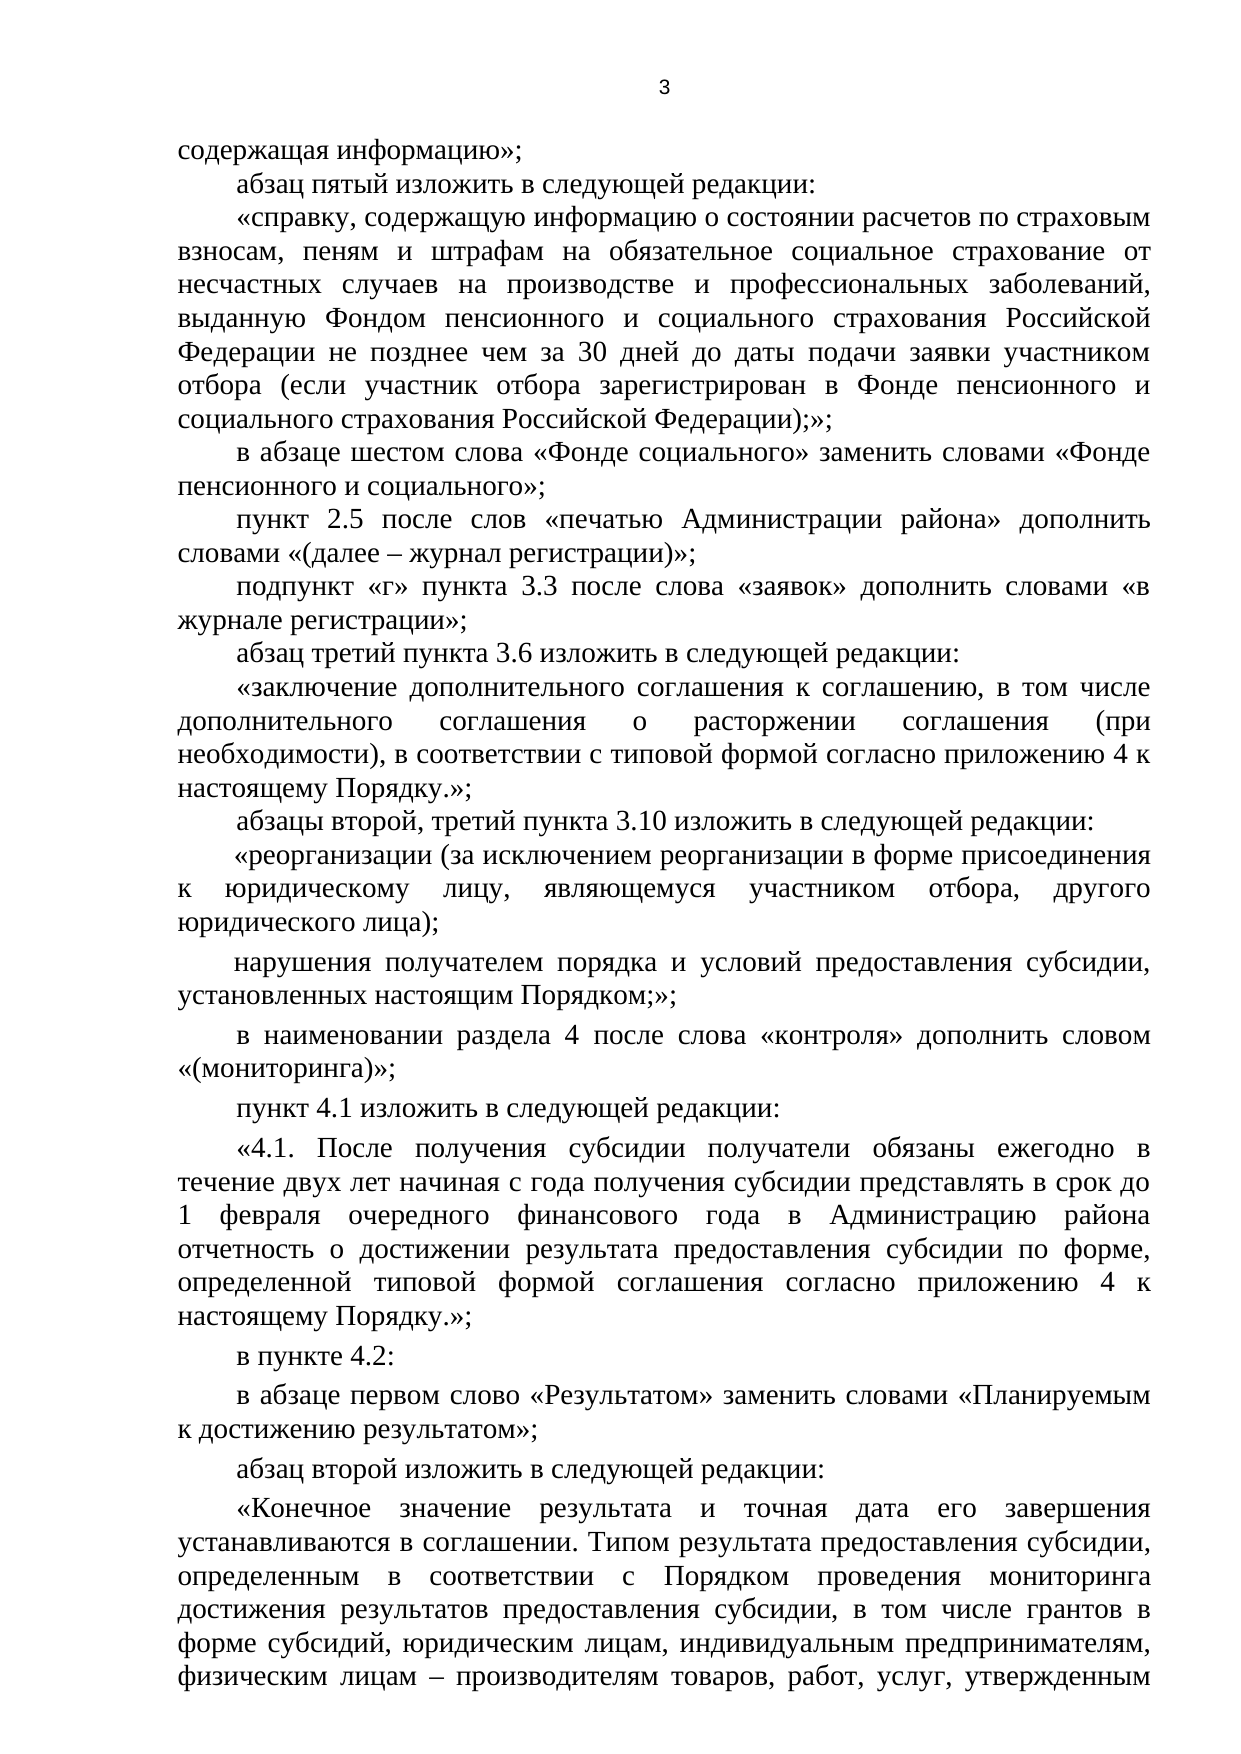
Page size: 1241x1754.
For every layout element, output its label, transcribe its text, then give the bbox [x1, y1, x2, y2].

text абзац второй изложить в следующей редакции: [177, 1451, 1152, 1484]
text в абзаце первом слово «Результатом» заменить словами «Планируемым к достижению результатом»; [177, 1377, 1152, 1444]
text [177, 1491, 1152, 1692]
text «4.1. После получения субсидии получатели обязаны ежегодно в течение двух лет начиная с года получения субсидии представлять в срок до 1 февраля очередного финансового года в Администрацию района отчетность о достижении результата предоставления субсидии по форме, определенной типовой формой соглашения согласно приложению 4 к настоящему Порядку.»; [177, 1130, 1152, 1331]
text подпункт «г» пункта 3.3 после слова «заявок» дополнить словами «в журнале регистрации»; [177, 568, 1152, 636]
text нарушения получателем порядка и условий предоставления субсидии, установленных настоящим Порядком;»; [177, 944, 1152, 1011]
text пункт 4.1 изложить в следующей редакции: [177, 1090, 1152, 1124]
text «реорганизации (за исключением реорганизации в форме присоединения к юридическому лицу, являющемуся участником отбора, другого юридического лица); [177, 837, 1152, 937]
text в пункте 4.2: [177, 1338, 1152, 1371]
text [177, 132, 1152, 166]
text пункт 2.5 после слов «печатью Администрации района» дополнить словами «(далее – журнал регистрации)»; [177, 501, 1152, 568]
text абзацы второй, третий пункта 3.10 изложить в следующей редакции: [177, 803, 1152, 837]
text абзац третий пункта 3.6 изложить в следующей редакции: [177, 636, 1152, 669]
text в наименовании раздела 4 после слова «контроля» дополнить словом «(мониторинга)»; [177, 1017, 1152, 1084]
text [177, 166, 1152, 199]
text в абзаце шестом слова «Фонде социального» заменить словами «Фонде пенсионного и социального»; [177, 434, 1152, 501]
text «заключение дополнительного соглашения к соглашению, в том числе дополнительного соглашения о расторжении соглашения (при необходимости), в соответствии с типовой формой согласно приложению 4 к настоящему Порядку.»; [177, 669, 1152, 803]
text «справку, содержащую информацию о состоянии расчетов по страховым взносам, пеням и штрафам на обязательное социальное страхование от несчастных случаев на производстве и профессиональных заболеваний, выданную Фондом пенсионного и социального страхования Российской Федерации не позднее чем за 30 дней до даты подачи заявки участником отбора (если участник отбора зарегистрирован в Фонде пенсионного и социального страхования Российской Федерации);»; [177, 199, 1152, 434]
